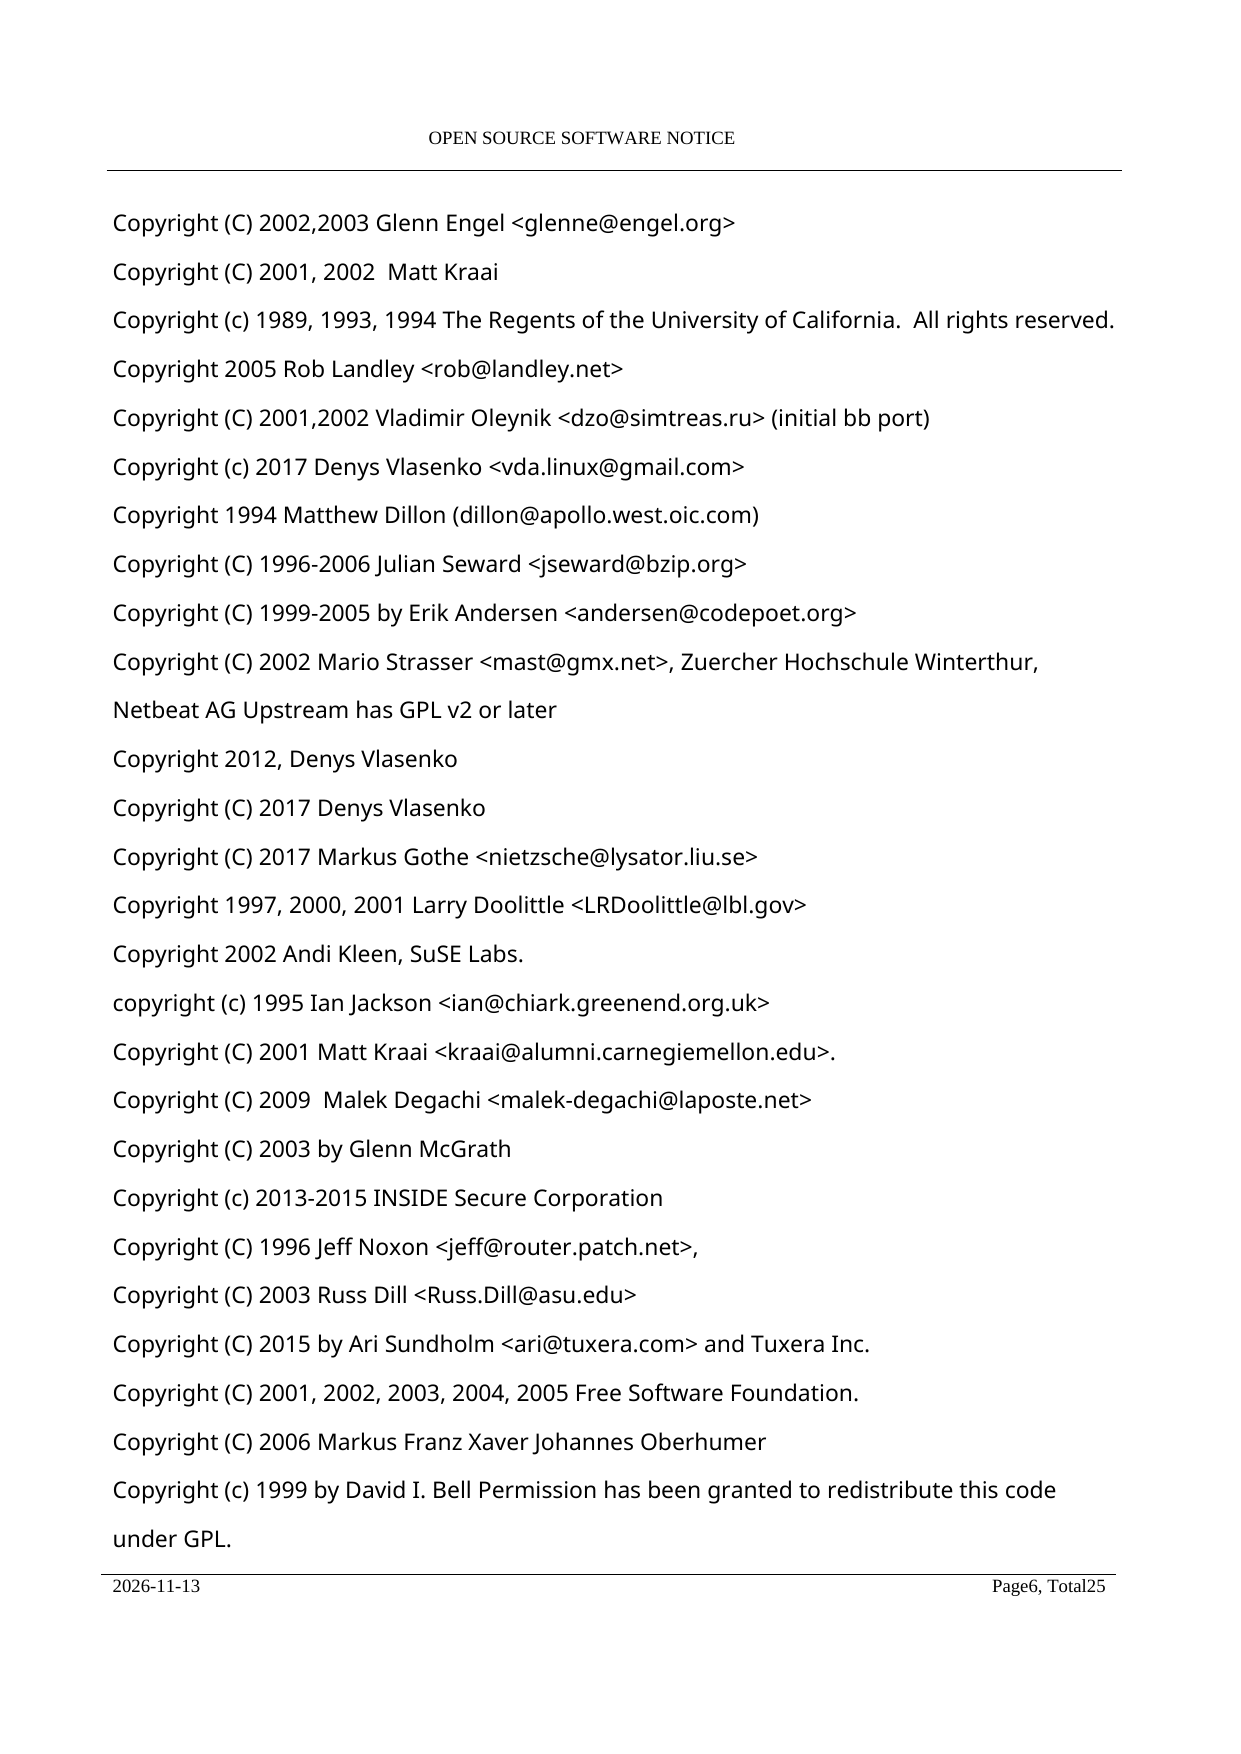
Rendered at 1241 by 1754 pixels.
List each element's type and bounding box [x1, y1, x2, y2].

text [112, 206, 1128, 1555]
